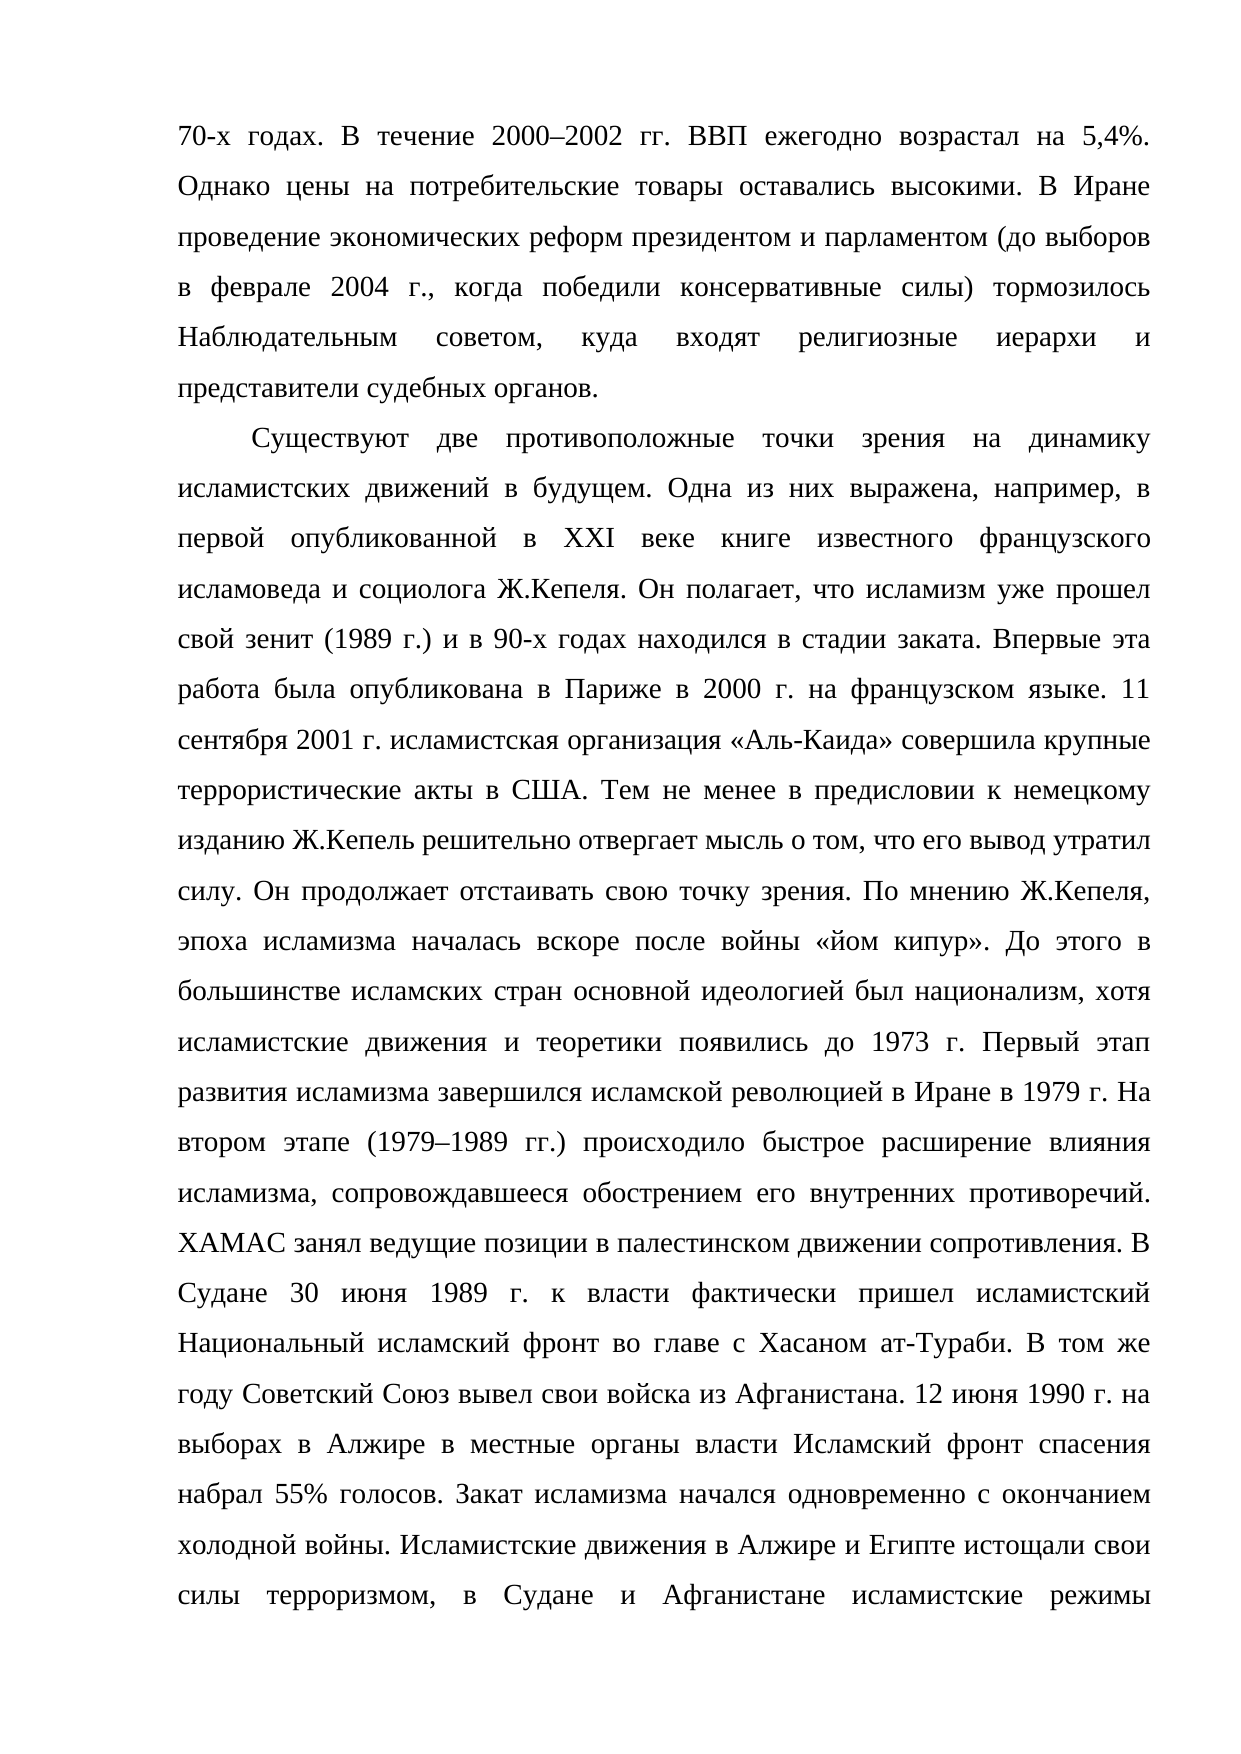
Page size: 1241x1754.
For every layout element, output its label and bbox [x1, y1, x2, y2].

text [177, 420, 1152, 1611]
text [177, 118, 1152, 403]
